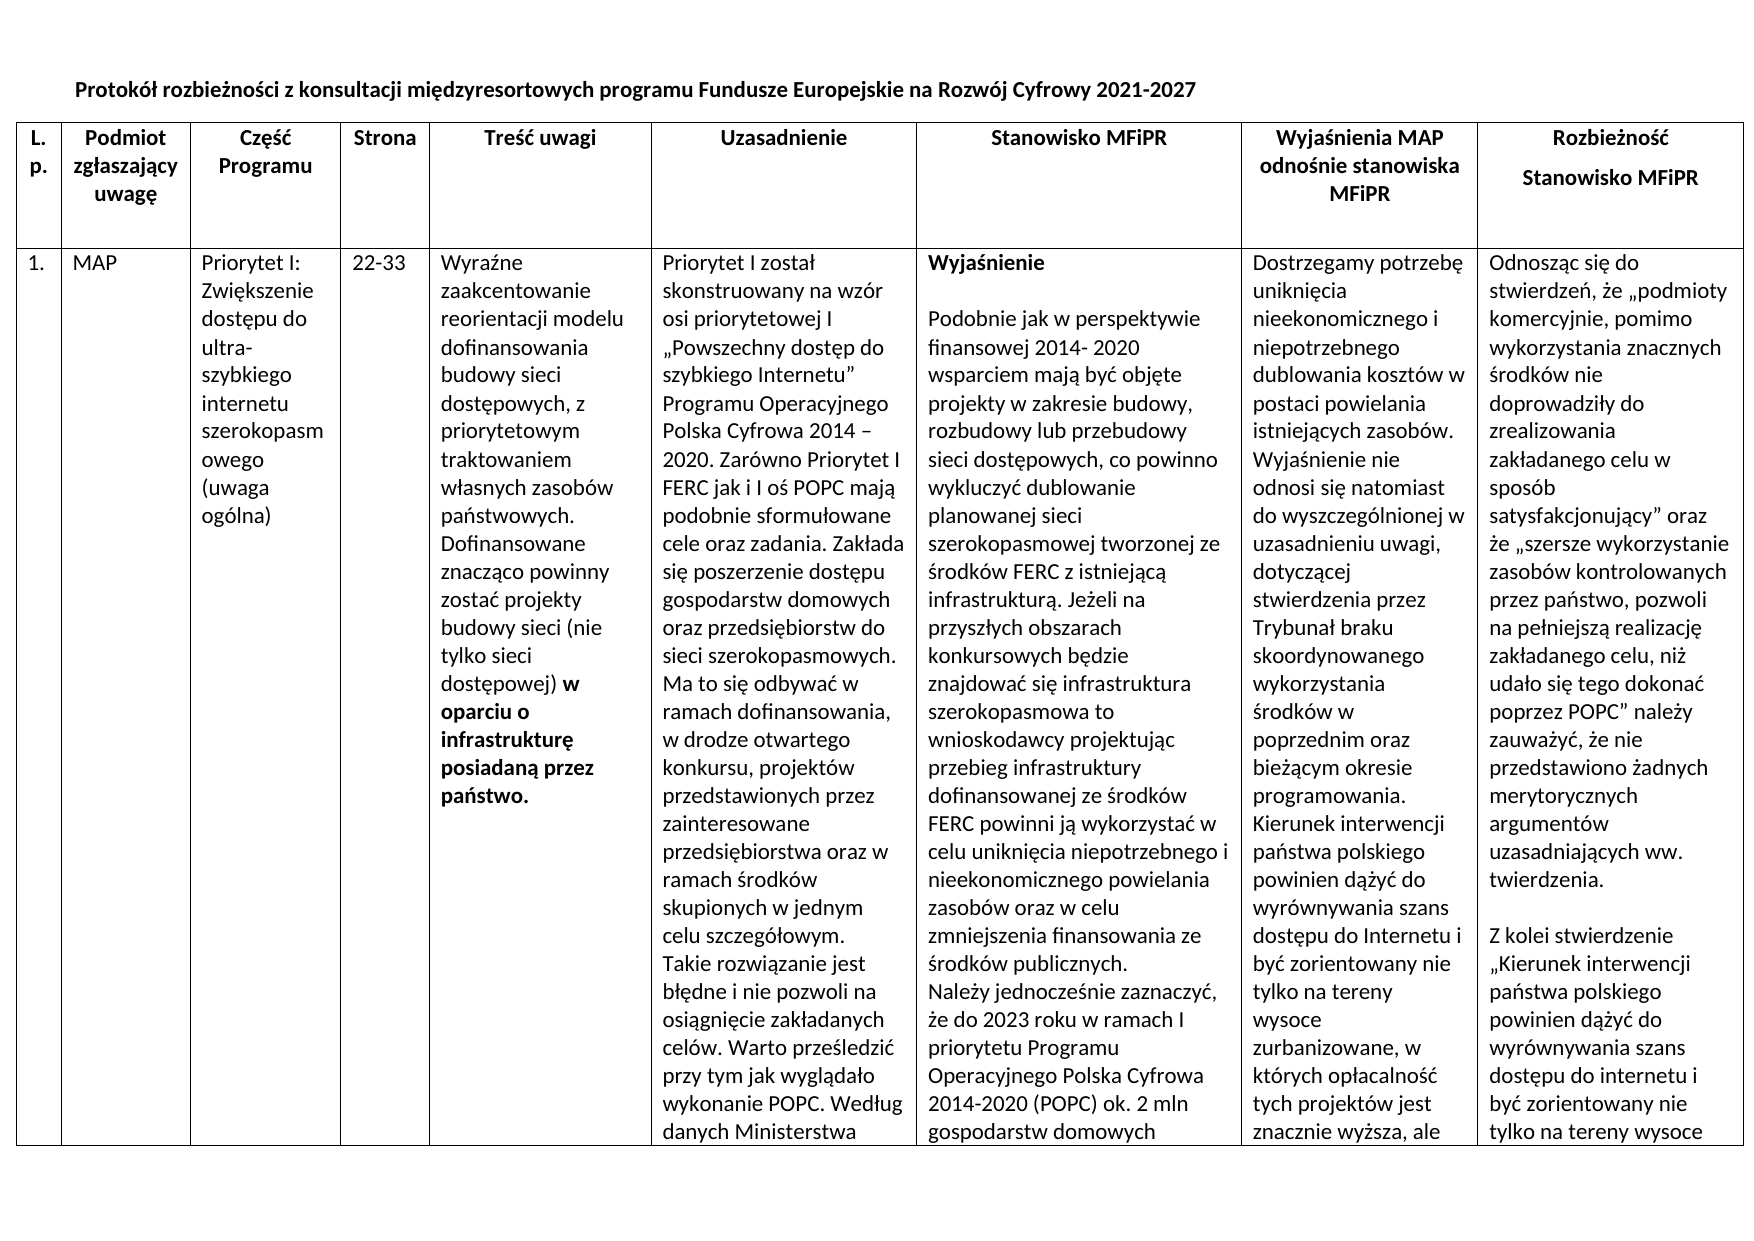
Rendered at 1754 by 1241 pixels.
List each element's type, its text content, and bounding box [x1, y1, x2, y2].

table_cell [917, 249, 1241, 1145]
table_header Część Programu [191, 123, 340, 247]
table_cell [1478, 249, 1743, 1145]
table_header Podmiot zgłaszający uwagę [62, 123, 190, 247]
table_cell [191, 249, 340, 1145]
table_header Uzasadnienie [652, 123, 916, 247]
table_header Strona [341, 123, 429, 247]
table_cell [1242, 249, 1477, 1145]
table_cell MAP [62, 249, 190, 1145]
table_header Stanowisko MFiPR [917, 123, 1241, 247]
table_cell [652, 249, 916, 1145]
table_header L.p. [17, 123, 61, 247]
text Protokół rozbieżności z konsultacji międzyresortowych programu Fundusze Europejskie na Rozwój Cyfrowy 2021-2027 [75, 75, 1679, 103]
table_cell 1. [17, 249, 61, 1145]
table_header Rozbieżność Stanowisko MFiPR [1478, 123, 1743, 247]
table_header Treść uwagi [430, 123, 651, 247]
table_header Wyjaśnienia MAP odnośnie stanowiska MFiPR [1242, 123, 1477, 247]
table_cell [430, 249, 651, 1145]
table_cell 22-33 [341, 249, 429, 1145]
